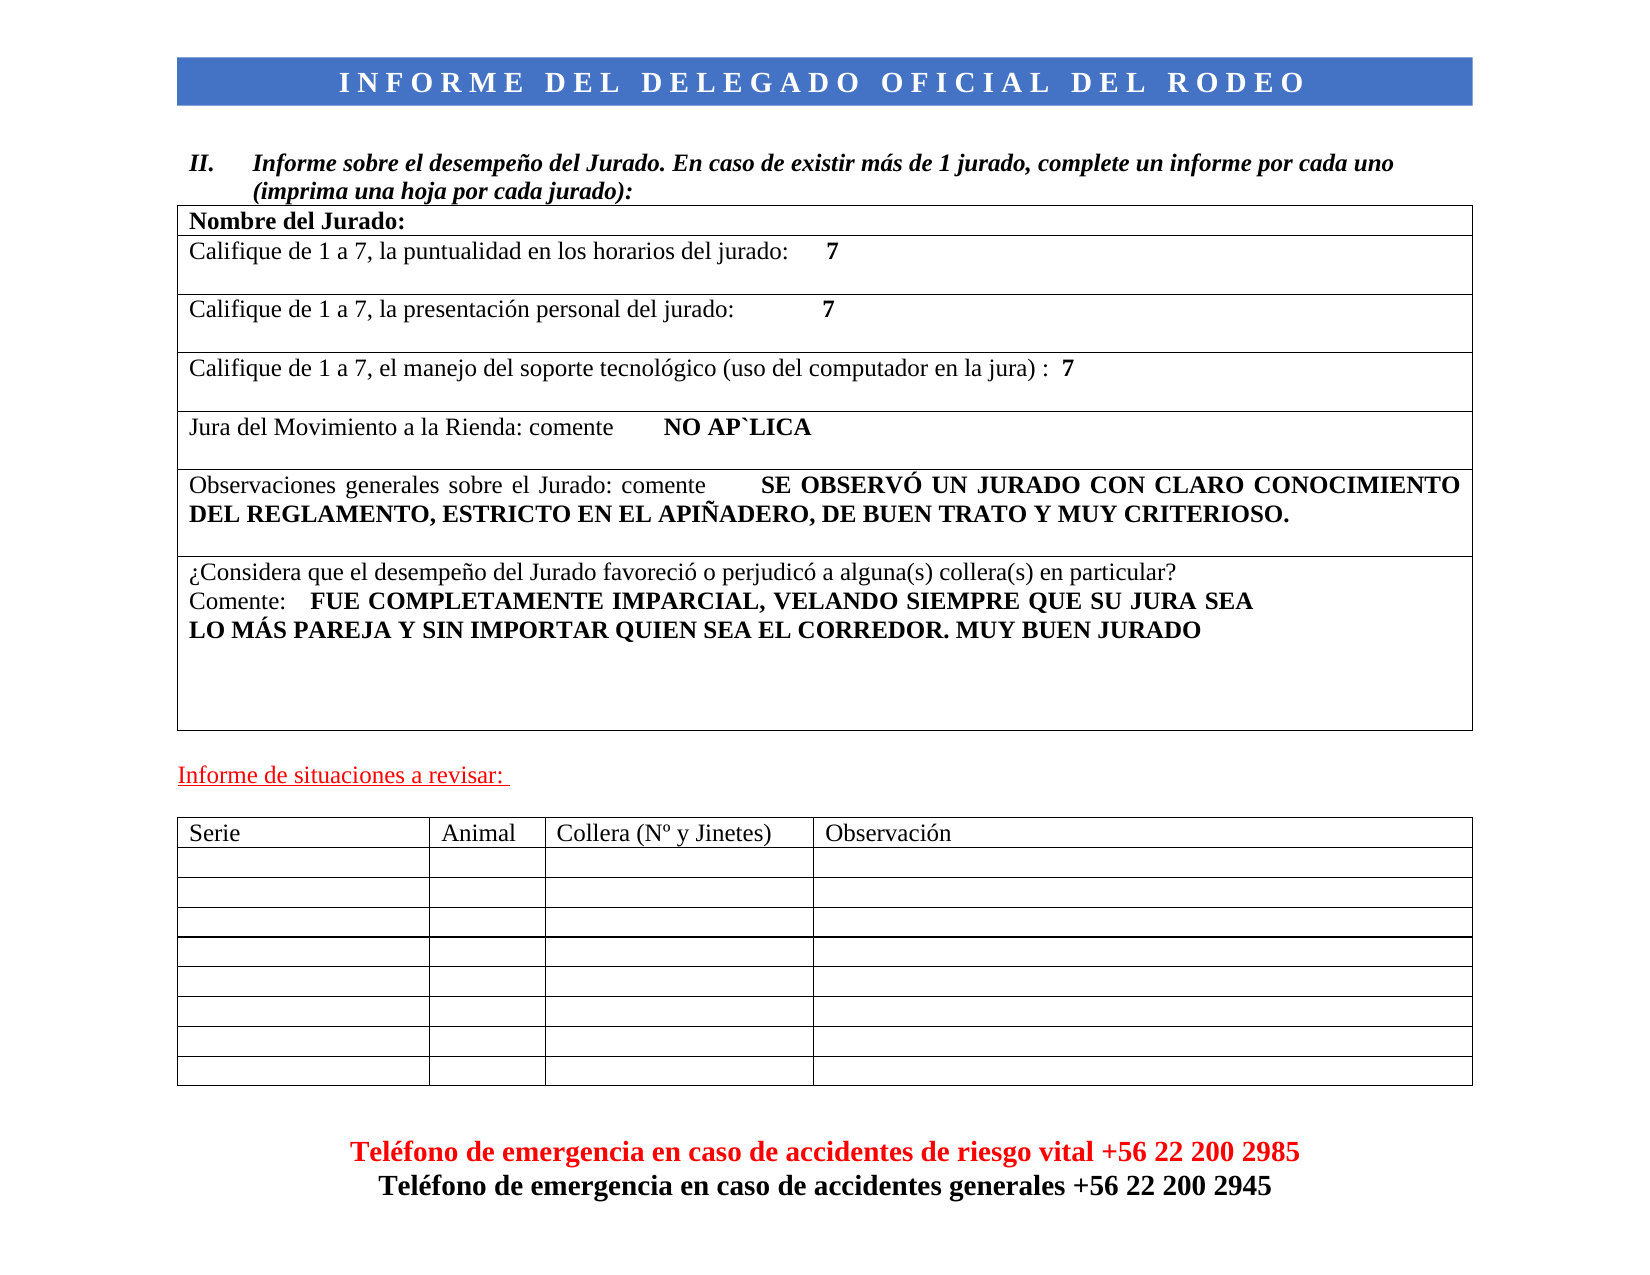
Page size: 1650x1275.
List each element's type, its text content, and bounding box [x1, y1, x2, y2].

table_header Observación [814, 818, 1472, 847]
table_header Collera (Nº y Jinetes) [546, 818, 813, 847]
table_cell ¿Considera que el desempeño del Jurado favoreció o perjudicó a alguna(s) collera(s) en particular? Comente: FUE COMPLETAMENTE IMPARCIAL, VELANDO SIEMPRE QUE SU JURA SEA LO MÁS PAREJA Y SIN IMPORTAR QUIEN SEA EL CORREDOR. MUY BUEN JURADO [178, 557, 1472, 730]
table_cell Observaciones generales sobre el Jurado: comente SE OBSERVÓ UN JURADO CON CLARO CONOCIMIENTO DEL REGLAMENTO, ESTRICTO EN EL APIÑADERO, DE BUEN TRATO Y MUY CRITERIOSO. [178, 470, 1472, 556]
table_cell [546, 878, 813, 907]
table_cell Califique de 1 a 7, la presentación personal del jurado: 7 [178, 295, 1472, 352]
table_cell [430, 938, 545, 966]
table_cell [814, 997, 1472, 1026]
table_cell [546, 997, 813, 1026]
table_cell [178, 908, 429, 936]
table_cell [430, 967, 545, 996]
table_cell [430, 878, 545, 907]
table_header Animal [430, 818, 545, 847]
table_cell [814, 1027, 1472, 1056]
table_cell Califique de 1 a 7, el manejo del soporte tecnológico (uso del computador en la jura) : 7 [178, 353, 1472, 411]
table_cell [430, 1057, 545, 1085]
table_cell [178, 1057, 429, 1085]
table_cell Jura del Movimiento a la Rienda: comente NO AP`LICA [178, 412, 1472, 469]
table_cell [814, 848, 1472, 877]
table_cell [430, 848, 545, 877]
table_cell [178, 848, 429, 877]
table_header Nombre del Jurado: [178, 206, 1472, 235]
table_cell [178, 1027, 429, 1056]
table_cell [546, 908, 813, 936]
table_cell [178, 938, 429, 966]
table_cell [546, 1057, 813, 1085]
table_cell [814, 938, 1472, 966]
table_cell [546, 967, 813, 996]
table_cell [546, 1027, 813, 1056]
table_cell [178, 878, 429, 907]
table_cell [430, 908, 545, 936]
list Informe sobre el desempeño del Jurado. En caso de existir más de 1 jurado, complete un informe por cada uno (imprima una hoja por cada jurado): [215, 148, 1473, 205]
table_cell [178, 967, 429, 996]
table_cell [546, 938, 813, 966]
table_cell [814, 967, 1472, 996]
table_cell Califique de 1 a 7, la puntualidad en los horarios del jurado: 7 [178, 236, 1472, 293]
text Informe de situaciones a revisar: [177, 760, 1266, 788]
table_header Serie [178, 818, 429, 847]
table_cell [546, 848, 813, 877]
table_cell [814, 908, 1472, 936]
table_cell [814, 878, 1472, 907]
table_cell [430, 1027, 545, 1056]
table_cell [814, 1057, 1472, 1085]
table_cell [178, 997, 429, 1026]
table_cell [430, 997, 545, 1026]
